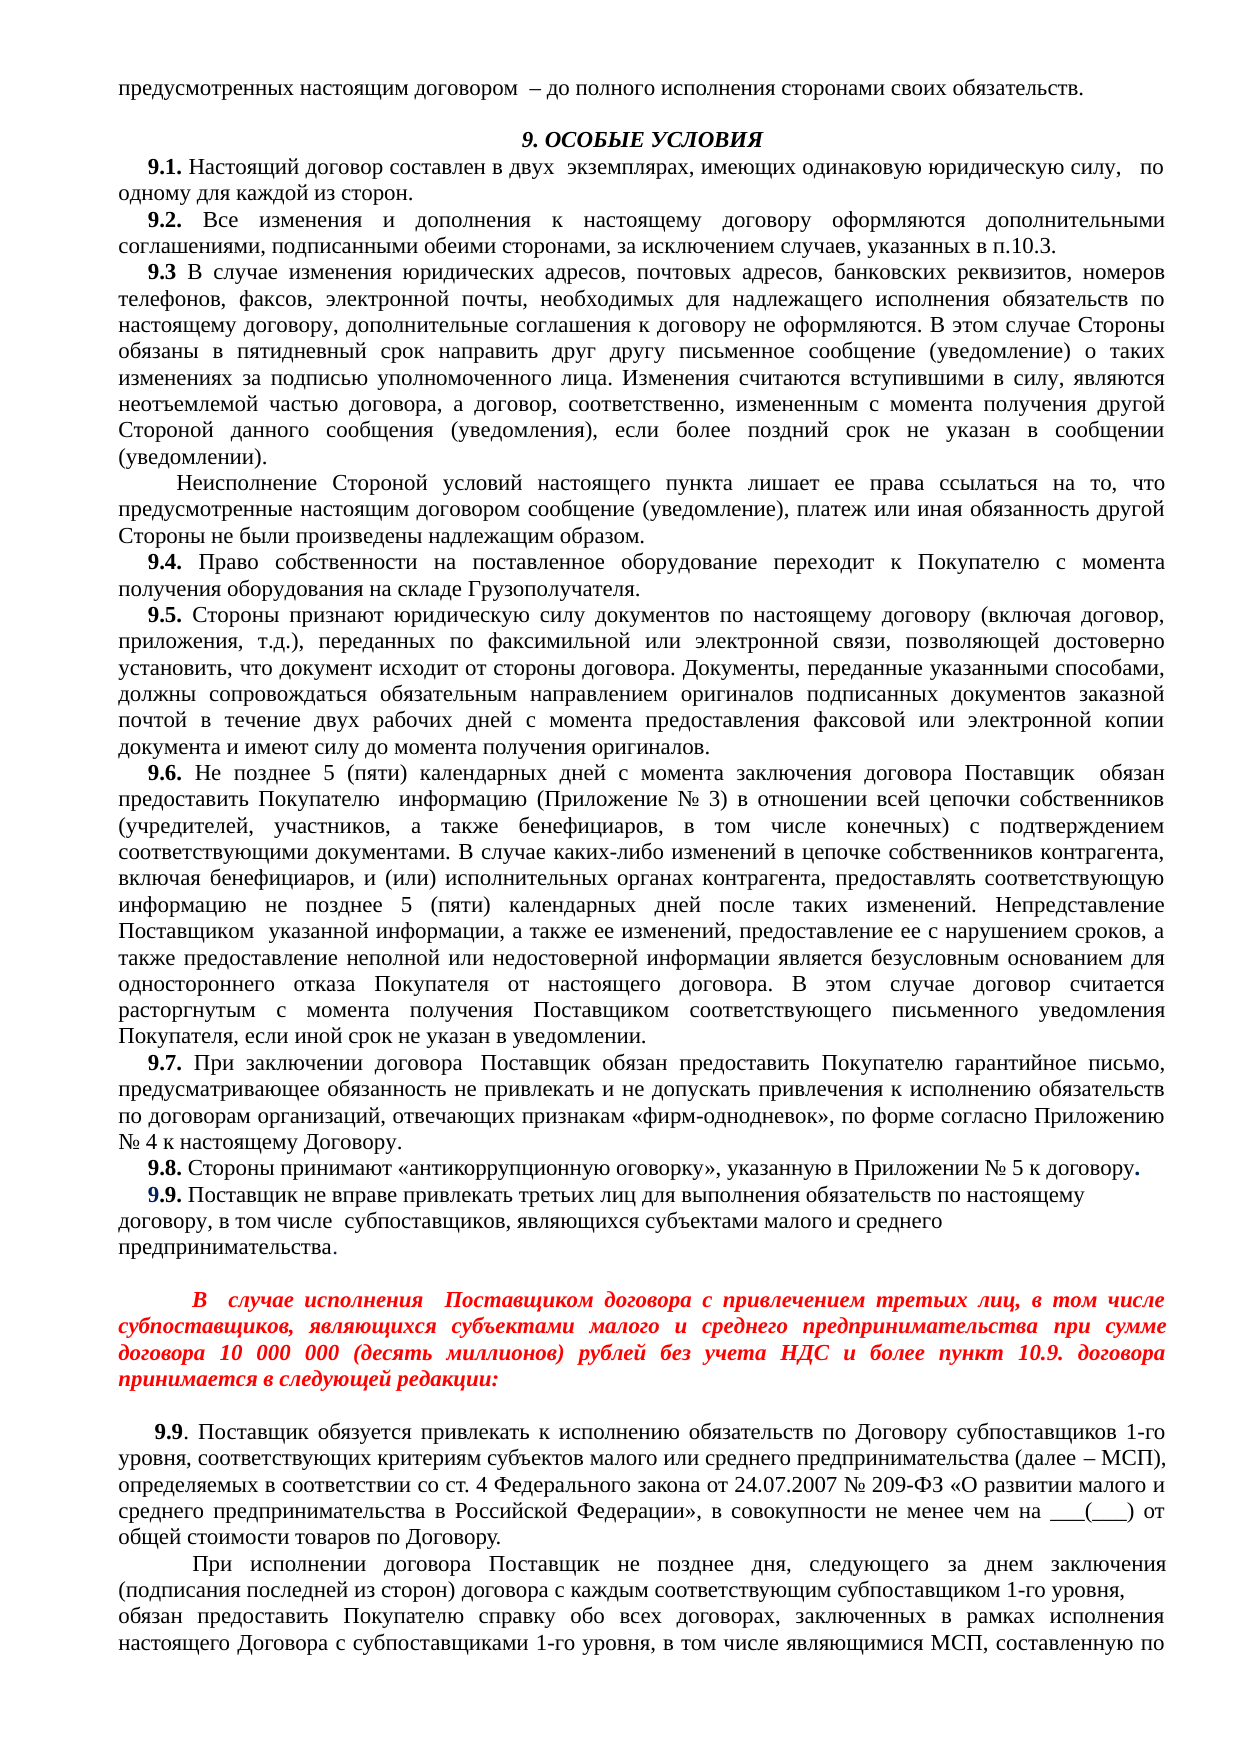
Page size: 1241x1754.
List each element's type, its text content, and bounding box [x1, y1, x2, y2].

list 9.3 В случае изменения юридических адресов, почтовых адресов, банковских реквизитов, номеров телефонов, факсов, электронной почты, необходимых для надлежащего исполнения обязательств по настоящему договору, дополнительные соглашения к договору не оформляются. В этом случае Стороны обязаны в пятидневный срок направить друг другу письменное сообщение (уведомление) о таких изменениях за подписью уполномоченного лица. Изменения считаются вступившими в силу, являются неотъемлемой частью договора, а договор, соответственно, измененным с момента получения другой Стороной данного сообщения (уведомления), если более поздний срок не указан в сообщении (уведомлении). [118, 258, 1167, 469]
text 9. ОСОБЫЕ УСЛОВИЯ [118, 127, 1167, 153]
text 9.8. Стороны принимают «антикоррупционную оговорку», указанную в Приложении № 5 к договору. [118, 1154, 1167, 1181]
list 9.6. Не позднее 5 (пяти) календарных дней с момента заключения договора Поставщик обязан предоставить Покупателю информацию (Приложение № 3) в отношении всей цепочки собственников (учредителей, участников, а также бенефициаров, в том числе конечных) с подтверждением соответствующими документами. В случае каких-либо изменений в цепочке собственников контрагента, включая бенефициаров, и (или) исполнительных органах контрагента, предоставлять соответствующую информацию не позднее 5 (пяти) календарных дней после таких изменений. Непредставление Поставщиком указанной информации, а также ее изменений, предоставление ее с нарушением сроков, а также предоставление неполной или недостоверной информации является безусловным основанием для одностороннего отказа Покупателя от настоящего договора. В этом случае договор считается расторгнутым с момента получения Поставщиком соответствующего письменного уведомления Покупателя, если иной срок не указан в уведомлении. [118, 759, 1167, 1049]
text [118, 74, 1167, 100]
text Неисполнение Стороной условий настоящего пункта лишает ее права ссылаться на то, что предусмотренные настоящим договором сообщение (уведомление), платеж или иная обязанность другой Стороны не были произведены надлежащим образом. [118, 469, 1167, 548]
text 9.1. Настоящий договор составлен в двух экземплярах, имеющих одинаковую юридическую силу, по одному для каждой из сторон. [118, 153, 1167, 206]
list 9.5. Стороны признают юридическую силу документов по настоящему договору (включая договор, приложения, т.д.), переданных по факсимильной или электронной связи, позволяющей достоверно установить, что документ исходит от стороны договора. Документы, переданные указанными способами, должны сопровождаться обязательным направлением оригиналов подписанных документов заказной почтой в течение двух рабочих дней с момента предоставления факсовой или электронной копии документа и имеют силу до момента получения оригиналов. [118, 601, 1167, 759]
text 9.4. Право собственности на поставленное оборудование переходит к Покупателю с момента получения оборудования на складе Грузополучателя. [118, 548, 1167, 601]
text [118, 1602, 1167, 1655]
text 9.9. Поставщик не вправе привлекать третьих лиц для выполнения обязательств по настоящему договору, в том числе субпоставщиков, являющихся субъектами малого и среднего предпринимательства. [118, 1181, 1167, 1260]
text В случае исполнения Поставщиком договора с привлечением третьих лиц, в том числе субпоставщиков, являющихся субъектами малого и среднего предпринимательства при сумме договора 10 000 000 (десять миллионов) рублей без учета НДС и более пункт 10.9. договора принимается в следующей редакции: [118, 1286, 1167, 1392]
list 9.7. При заключении договора Поставщик обязан предоставить Покупателю гарантийное письмо, предусматривающее обязанность не привлекать и не допускать привлечения к исполнению обязательств по договорам организаций, отвечающих признакам «фирм-однодневок», по форме согласно Приложению № 4 к настоящему Договору. [118, 1049, 1167, 1154]
text При исполнении договора Поставщик не позднее дня, следующего за днем заключения (подписания последней из сторон) договора с каждым соответствующим субпоставщиком 1-го уровня, [118, 1550, 1167, 1602]
list 9.2. Все изменения и дополнения к настоящему договору оформляются дополнительными соглашениями, подписанными обеими сторонами, за исключением случаев, указанных в п.10.3. [118, 206, 1167, 258]
text 9.9. Поставщик обязуется привлекать к исполнению обязательств по Договору субпоставщиков 1-го уровня, соответствующих критериям субъектов малого или среднего предпринимательства (далее – МСП), определяемых в соответствии со ст. 4 Федерального закона от 24.07.2007 № 209-ФЗ «О развитии малого и среднего предпринимательства в Российской Федерации», в совокупности не менее чем на ___(___) от общей стоимости товаров по Договору. [118, 1418, 1167, 1550]
